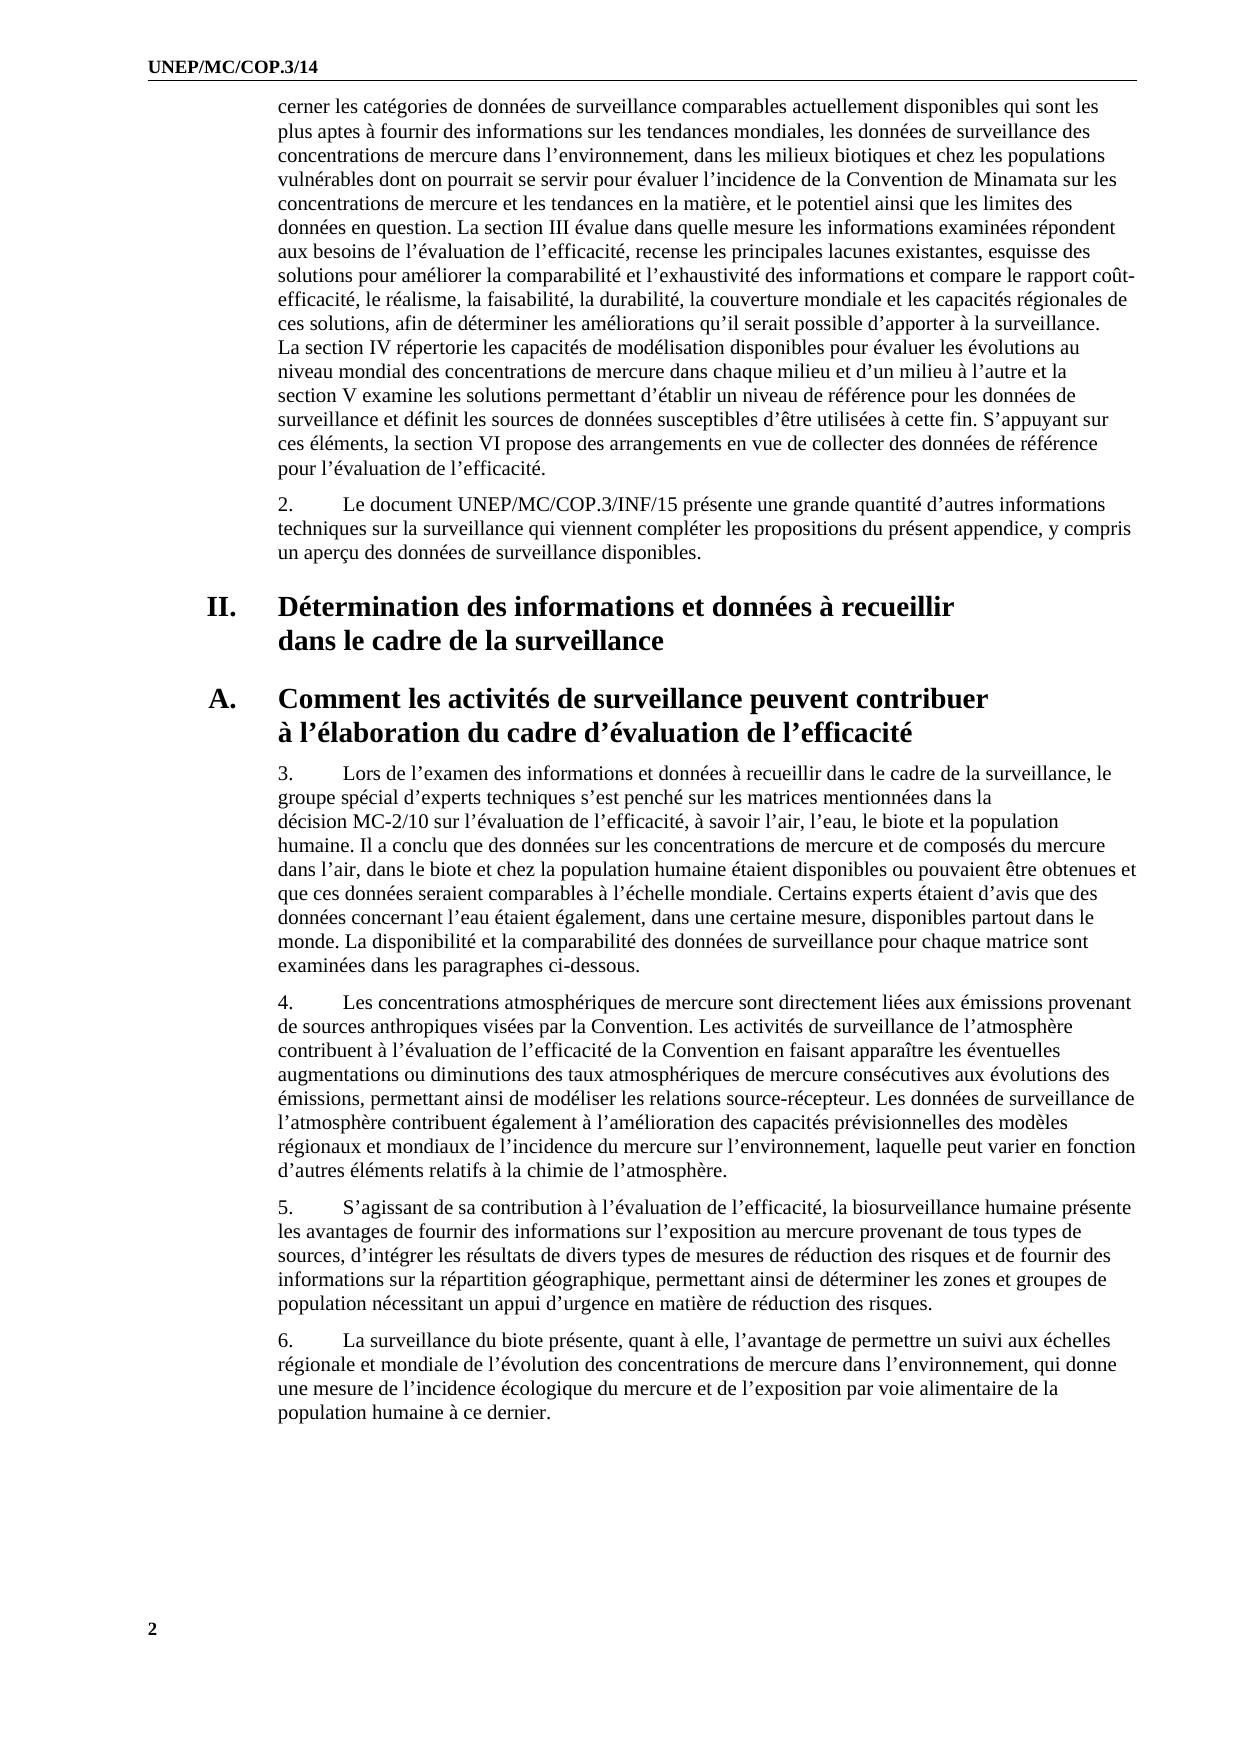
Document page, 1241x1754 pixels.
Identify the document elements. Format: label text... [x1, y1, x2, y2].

text Les concentrations atmosphériques de mercure sont directement liées aux émissions provenant de sources anthropiques visées par la Convention. Les activités de surveillance de l’atmosphère contribuent à l’évaluation de l’efficacité de la Convention en faisant apparaître les éventuelles augmentations ou diminutions des taux atmosphériques de mercure consécutives aux évolutions des émissions, permettant ainsi de modéliser les relations source-récepteur. Les données de surveillance de l’atmosphère contribuent également à l’amélioration des capacités prévisionnelles des modèles régionaux et mondiaux de l’incidence du mercure sur l’environnement, laquelle peut varier en fonction d’autres éléments relatifs à la chimie de l’atmosphère. [278, 990, 1137, 1182]
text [278, 94, 1137, 479]
text A. Comment les activités de surveillance peuvent contribuer à l’élaboration du cadre d’évaluation de l’efficacité [148, 681, 1107, 748]
text II. Détermination des informations et données à recueillir dans le cadre de la surveillance [148, 589, 1107, 656]
text La surveillance du biote présente, quant à elle, l’avantage de permettre un suivi aux échelles régionale et mondiale de l’évolution des concentrations de mercure dans l’environnement, qui donne une mesure de l’incidence écologique du mercure et de l’exposition par voie alimentaire de la population humaine à ce dernier. [278, 1328, 1137, 1424]
text S’agissant de sa contribution à l’évaluation de l’efficacité, la biosurveillance humaine présente les avantages de fournir des informations sur l’exposition au mercure provenant de tous types de sources, d’intégrer les résultats de divers types de mesures de réduction des risques et de fournir des informations sur la répartition géographique, permettant ainsi de déterminer les zones et groupes de population nécessitant un appui d’urgence en matière de réduction des risques. [278, 1195, 1137, 1315]
text Lors de l’examen des informations et données à recueillir dans le cadre de la surveillance, le groupe spécial d’experts techniques s’est penché sur les matrices mentionnées dans la décision MC-2/10 sur l’évaluation de l’efficacité, à savoir l’air, l’eau, le biote et la population humaine. Il a conclu que des données sur les concentrations de mercure et de composés du mercure dans l’air, dans le biote et chez la population humaine étaient disponibles ou pouvaient être obtenues et que ces données seraient comparables à l’échelle mondiale. Certains experts étaient d’avis que des données concernant l’eau étaient également, dans une certaine mesure, disponibles partout dans le monde. La disponibilité et la comparabilité des données de surveillance pour chaque matrice sont examinées dans les paragraphes ci-dessous. [278, 761, 1137, 977]
text Le document UNEP/MC/COP.3/INF/15 présente une grande quantité d’autres informations techniques sur la surveillance qui viennent compléter les propositions du présent appendice, y compris un aperçu des données de surveillance disponibles. [278, 492, 1137, 564]
